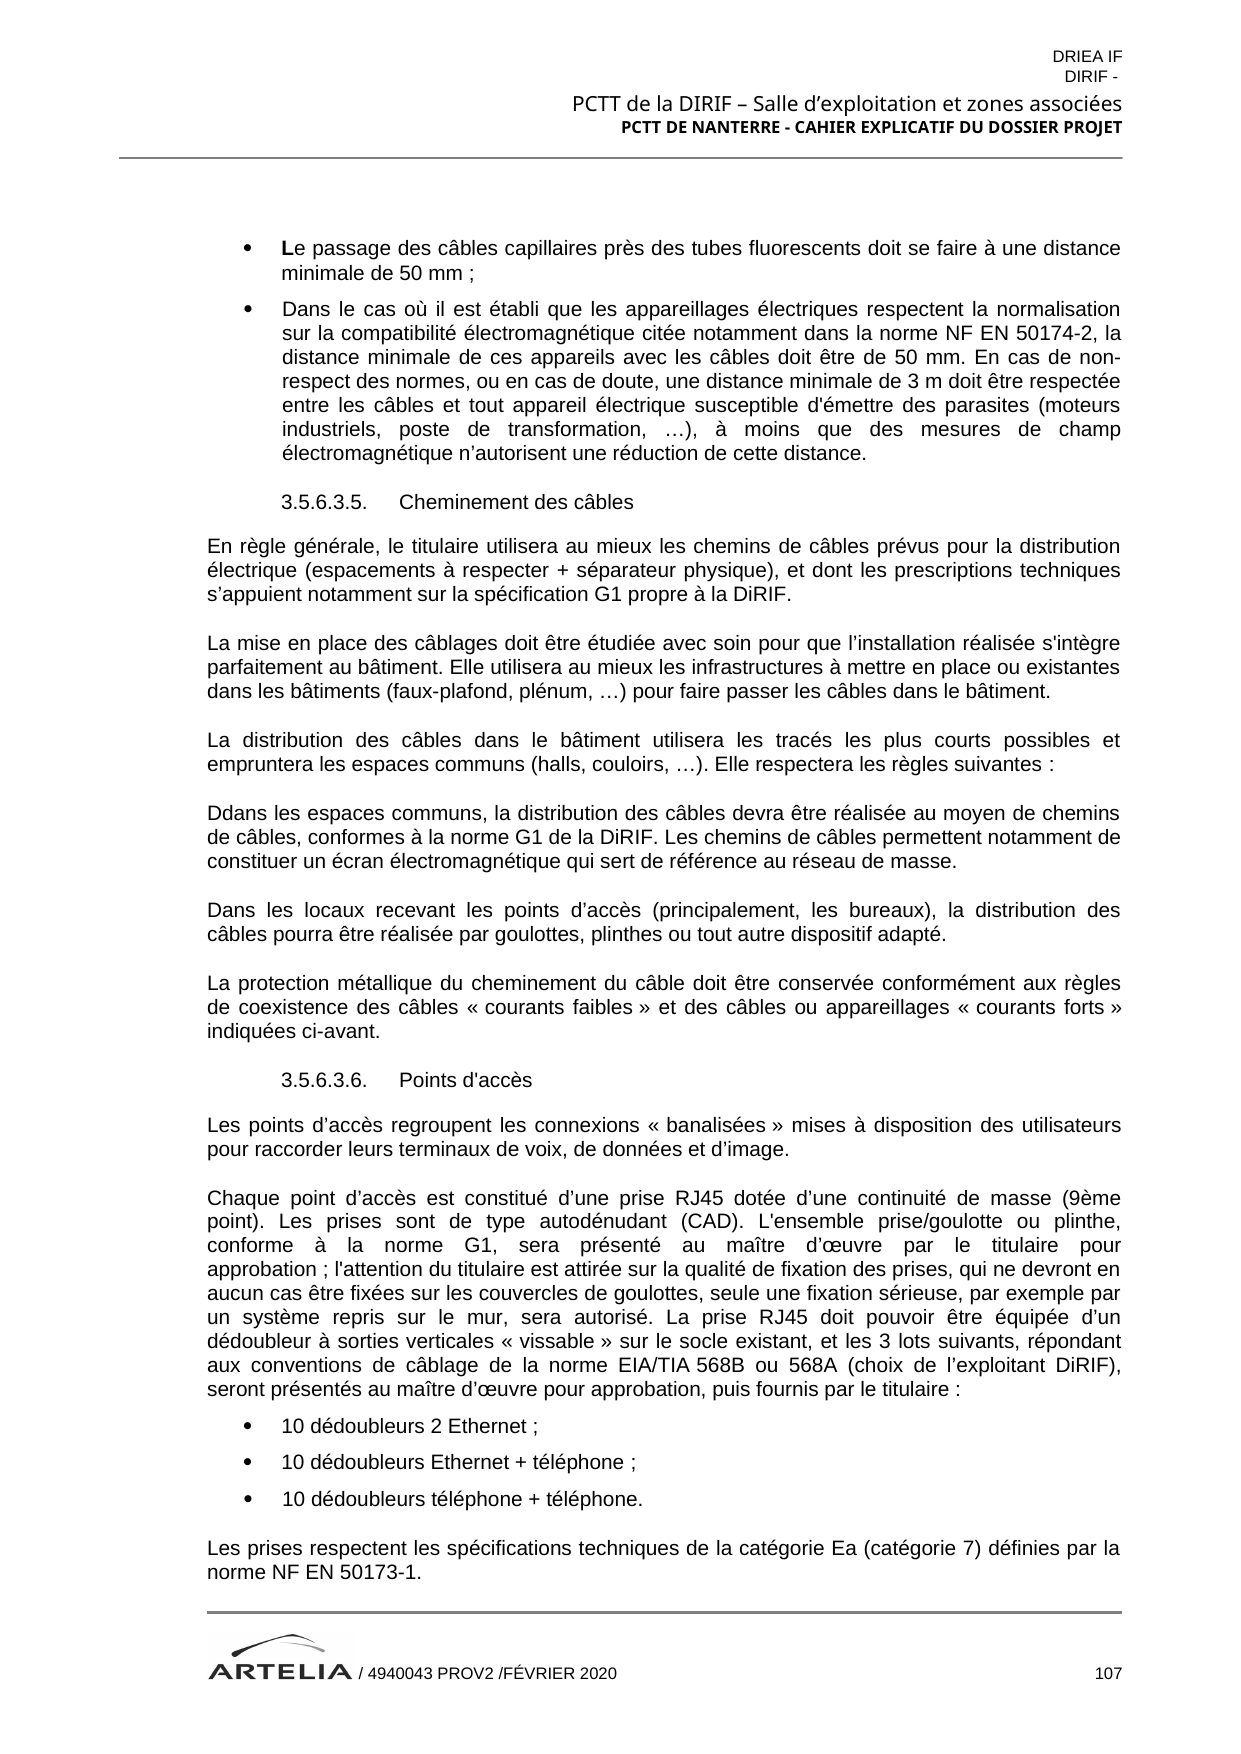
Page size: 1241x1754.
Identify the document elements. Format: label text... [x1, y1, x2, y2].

text Les prises respectent les spécifications techniques de la catégorie Ea (catégorie 7) définies par la norme NF EN 50173-1. [207, 1536, 1122, 1584]
text Les points d’accès regroupent les connexions « banalisées » mises à disposition des utilisateurs pour raccorder leurs terminaux de voix, de données et d’image. [207, 1112, 1122, 1160]
text La mise en place des câblages doit être étudiée avec soin pour que l’installation réalisée s'intègre parfaitement au bâtiment. Elle utilisera au mieux les infrastructures à mettre en place ou existantes dans les bâtiments (faux-plafond, plénum, …) pour faire passer les câbles dans le bâtiment. [207, 631, 1122, 703]
text La protection métallique du cheminement du câble doit être conservée conformément aux règles de coexistence des câbles « courants faibles » et des câbles ou appareillages « courants forts » indiquées ci-avant. [207, 971, 1122, 1043]
text Ddans les espaces communs, la distribution des câbles devra être réalisée au moyen de chemins de câbles, conformes à la norme G1 de la DiRIF. Les chemins de câbles permettent notamment de constituer un écran électromagnétique qui sert de référence au réseau de masse. [207, 801, 1122, 873]
subtitle Points d'accès [281, 1068, 1122, 1092]
text Dans les locaux recevant les points d’accès (principalement, les bureaux), la distribution des câbles pourra être réalisée par goulottes, plinthes ou tout autre dispositif adapté. [207, 898, 1122, 946]
list Le passage des câbles capillaires près des tubes fluorescents doit se faire à une distance minimale de 50 mm ; [244, 236, 1122, 284]
list 10 dédoubleurs Ethernet + téléphone ; [244, 1450, 1122, 1474]
list 10 dédoubleurs téléphone + téléphone. [244, 1487, 1122, 1511]
text En règle générale, le titulaire utilisera au mieux les chemins de câbles prévus pour la distribution électrique (espacements à respecter + séparateur physique), et dont les prescriptions techniques s’appuient notamment sur la spécification G1 propre à la DiRIF. [207, 534, 1122, 606]
text Chaque point d’accès est constitué d’une prise RJ45 dotée d’une continuité de masse (9ème point). Les prises sont de type autodénudant (CAD). L'ensemble prise/goulotte ou plinthe, conforme à la norme G1, sera présenté au maître d’œuvre par le titulaire pour approbation ; l'attention du titulaire est attirée sur la qualité de fixation des prises, qui ne devront en aucun cas être fixées sur les couvercles de goulottes, seule une fixation sérieuse, par exemple par un système repris sur le mur, sera autorisé. La prise RJ45 doit pouvoir être équipée d’un dédoubleur à sorties verticales « vissable » sur le socle existant, et les 3 lots suivants, répondant aux conventions de câblage de la norme EIA/TIA 568B ou 568A (choix de l’exploitant DiRIF), seront présentés au maître d’œuvre pour approbation, puis fournis par le titulaire : [207, 1185, 1122, 1401]
list Dans le cas où il est établi que les appareillages électriques respectent la normalisation sur la compatibilité électromagnétique citée notamment dans la norme NF EN 50174-2, la distance minimale de ces appareils avec les câbles doit être de 50 mm. En cas de non-respect des normes, ou en cas de doute, une distance minimale de 3 m doit être respectée entre les câbles et tout appareil électrique susceptible d'émettre des parasites (moteurs industriels, poste de transformation, …), à moins que des mesures de champ électromagnétique n’autorisent une réduction de cette distance. [244, 297, 1122, 464]
list 10 dédoubleurs 2 Ethernet ; [244, 1413, 1122, 1438]
text La distribution des câbles dans le bâtiment utilisera les tracés les plus courts possibles et empruntera les espaces communs (halls, couloirs, …). Elle respectera les règles suivantes : [207, 728, 1122, 776]
subtitle Cheminement des câbles [281, 489, 1122, 513]
